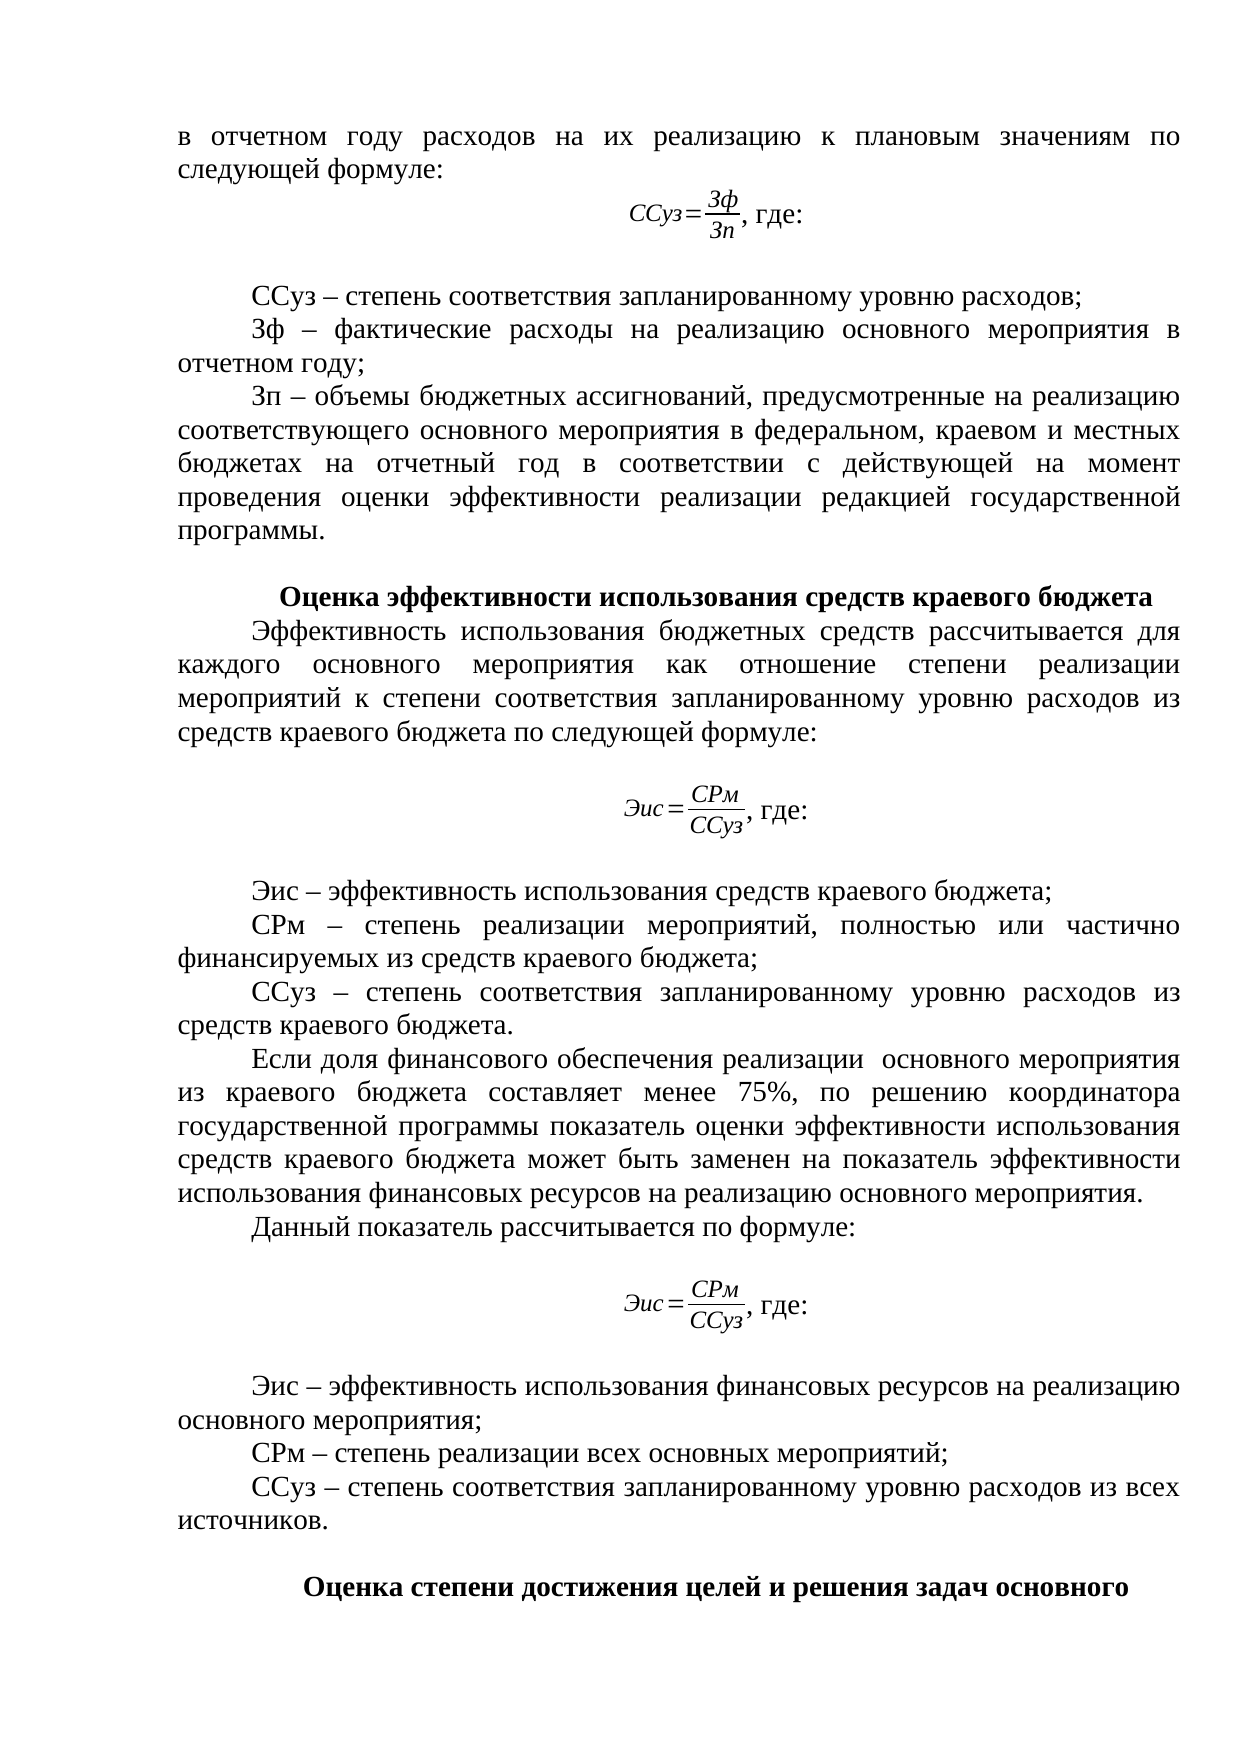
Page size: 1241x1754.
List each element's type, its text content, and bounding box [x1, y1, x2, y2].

text , где: [177, 185, 1181, 244]
text Данный показатель рассчитывается по формуле: [177, 1209, 1181, 1242]
text , где: [177, 1276, 1181, 1335]
text Эис – эффективность использования средств краевого бюджета; [177, 873, 1181, 907]
text ССуз – степень соответствия запланированному уровню расходов из средств краевого бюджета. [177, 974, 1181, 1041]
text Зф – фактические расходы на реализацию основного мероприятия в отчетном году; [177, 311, 1181, 378]
text ССуз – степень соответствия запланированному уровню расходов; [177, 278, 1181, 311]
text СРм – степень реализации всех основных мероприятий; [177, 1435, 1181, 1469]
text Эффективность использования бюджетных средств рассчитывается для каждого основного мероприятия как отношение степени реализации мероприятий к степени соответствия запланированному уровню расходов из средств краевого бюджета по следующей формуле: [177, 613, 1181, 747]
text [177, 118, 1181, 185]
text , где: [177, 781, 1181, 840]
text СРм – степень реализации мероприятий, полностью или частично финансируемых из средств краевого бюджета; [177, 907, 1181, 974]
text Если доля финансового обеспечения реализации основного мероприятия из краевого бюджета составляет менее 75%, по решению координатора государственной программы показатель оценки эффективности использования средств краевого бюджета может быть заменен на показатель эффективности использования финансовых ресурсов на реализацию основного мероприятия. [177, 1041, 1181, 1209]
text Эис – эффективность использования финансовых ресурсов на реализацию основного мероприятия; [177, 1368, 1181, 1435]
text ССуз – степень соответствия запланированному уровню расходов из всех источников. [177, 1469, 1181, 1536]
text Оценка степени достижения целей и решения задач основного [177, 1569, 1181, 1603]
text Оценка эффективности использования средств краевого бюджета [177, 579, 1181, 613]
text Зп – объемы бюджетных ассигнований, предусмотренные на реализацию соответствующего основного мероприятия в федеральном, краевом и местных бюджетах на отчетный год в соответствии с действующей на момент проведения оценки эффективности реализации редакцией государственной программы. [177, 378, 1181, 546]
